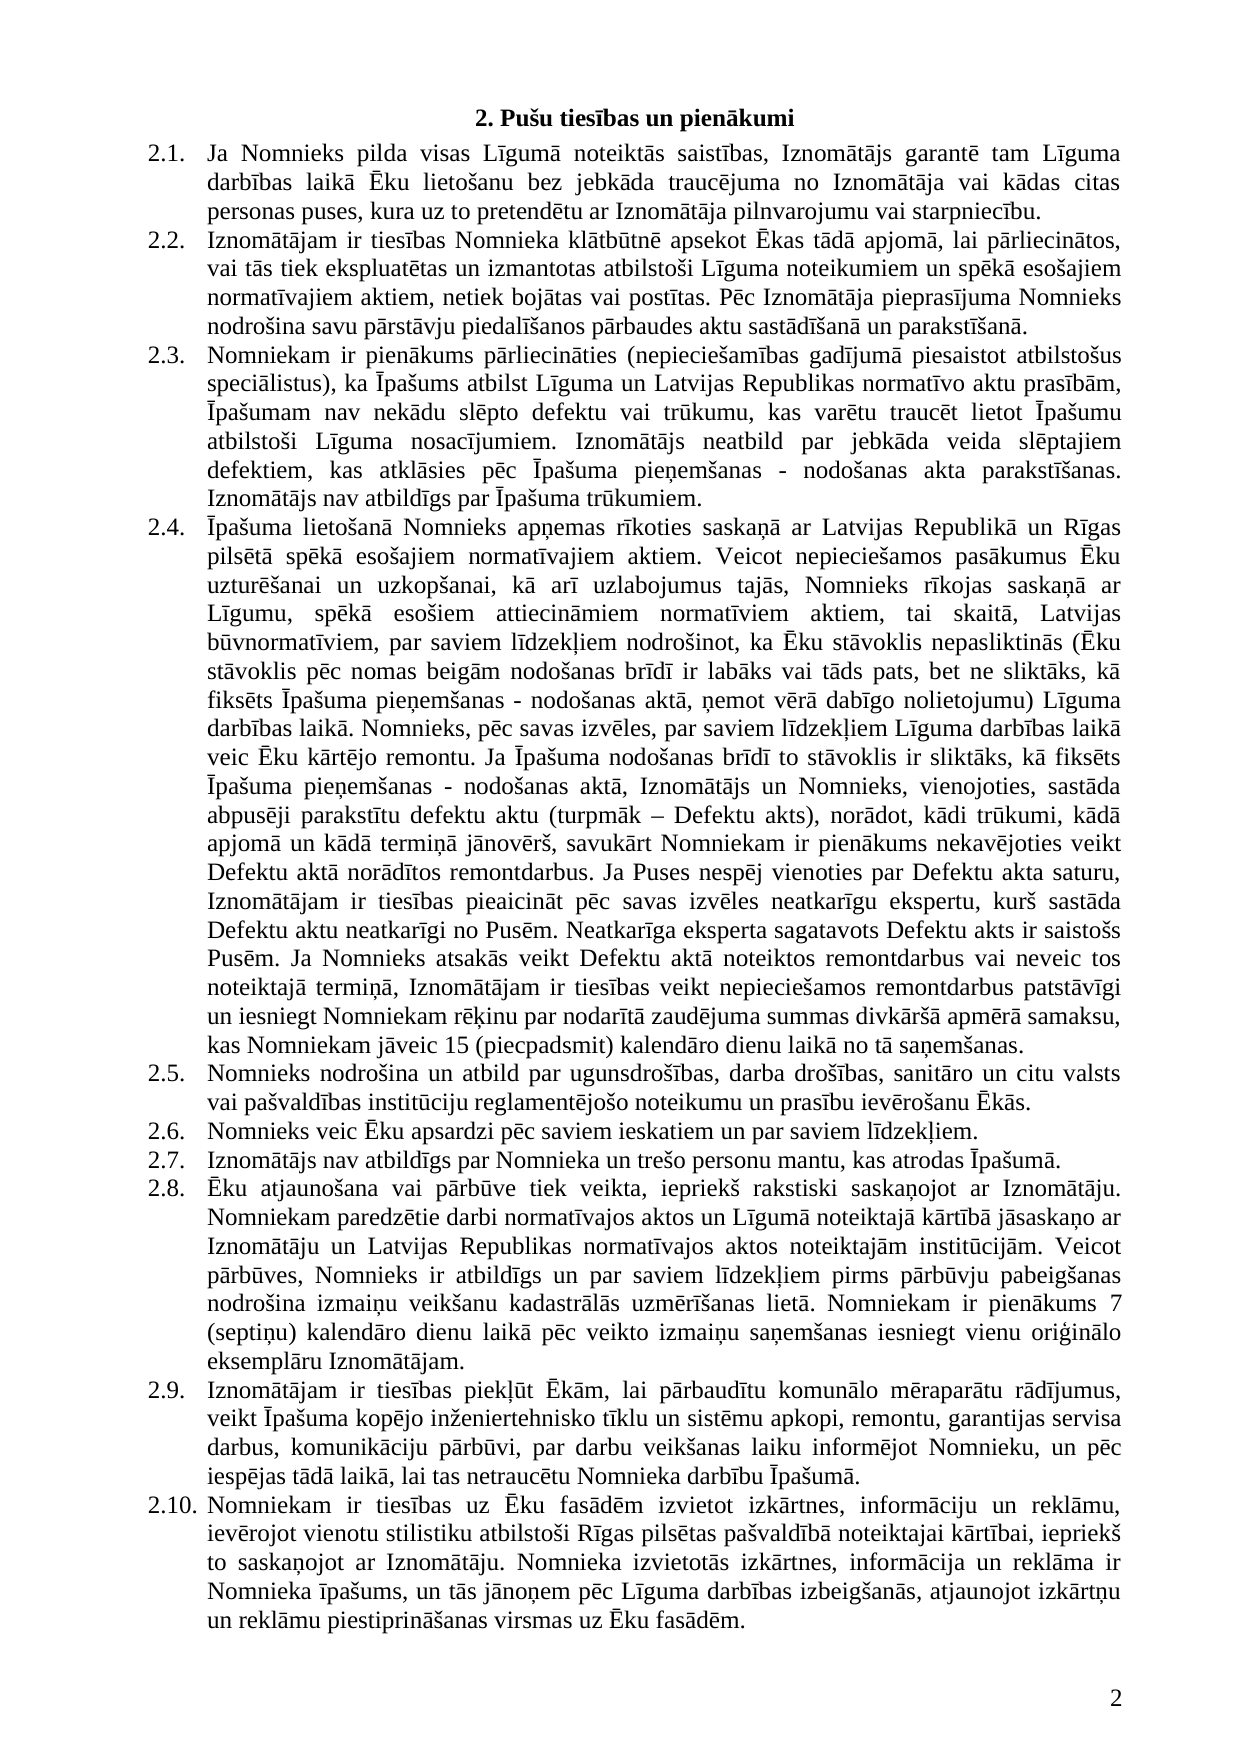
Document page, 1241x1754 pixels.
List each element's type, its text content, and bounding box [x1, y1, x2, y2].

list Iznomātājam ir tiesības Nomnieka klātbūtnē apsekot Ēkas tādā apjomā, lai pārliecinātos, vai tās tiek ekspluatētas un izmantotas atbilstoši Līguma noteikumiem un spēkā esošajiem normatīvajiem aktiem, netiek bojātas vai postītas. Pēc Iznomātāja pieprasījuma Nomnieks nodrošina savu pārstāvju piedalīšanos pārbaudes aktu sastādīšanā un parakstīšanā. [148, 225, 1122, 340]
list Nomniekam ir tiesības uz Ēku fasādēm izvietot izkārtnes, informāciju un reklāmu, ievērojot vienotu stilistiku atbilstoši Rīgas pilsētas pašvaldībā noteiktajai kārtībai, iepriekš to saskaņojot ar Iznomātāju. Nomnieka izvietotās izkārtnes, informācija un reklāma ir Nomnieka īpašums, un tās jānoņem pēc Līguma darbības izbeigšanās, atjaunojot izkārtņu un reklāmu piestiprināšanas virsmas uz Ēku fasādēm. [148, 1490, 1122, 1633]
list Nomnieks nodrošina un atbild par ugunsdrošības, darba drošības, sanitāro un citu valsts vai pašvaldības institūciju reglamentējošo noteikumu un prasību ievērošanu Ēkās. [148, 1058, 1122, 1116]
list Iznomātājam ir tiesības piekļūt Ēkām, lai pārbaudītu komunālo mēraparātu rādījumus, veikt Īpašuma kopējo inženiertehnisko tīklu un sistēmu apkopi, remontu, garantijas servisa darbus, komunikāciju pārbūvi, par darbu veikšanas laiku informējot Nomnieku, un pēc iespējas tādā laikā, lai tas netraucētu Nomnieka darbību Īpašumā. [148, 1375, 1122, 1490]
list Pušu tiesības un pienākumi [148, 103, 1122, 132]
list Ja Nomnieks pilda visas Līgumā noteiktās saistības, Iznomātājs garantē tam Līguma darbības laikā Ēku lietošanu bez jebkāda traucējuma no Iznomātāja vai kādas citas personas puses, kura uz to pretendētu ar Iznomātāja pilnvarojumu vai starpniecību. [148, 138, 1122, 225]
list Īpašuma lietošanā Nomnieks apņemas rīkoties saskaņā ar Latvijas Republikā un Rīgas pilsētā spēkā esošajiem normatīvajiem aktiem. Veicot nepieciešamos pasākumus Ēku uzturēšanai un uzkopšanai, kā arī uzlabojumus tajās, Nomnieks rīkojas saskaņā ar Līgumu, spēkā esošiem attiecināmiem normatīviem aktiem, tai skaitā, Latvijas būvnormatīviem, par saviem līdzekļiem nodrošinot, ka Ēku stāvoklis nepasliktinās (Ēku stāvoklis pēc nomas beigām nodošanas brīdī ir labāks vai tāds pats, bet ne sliktāks, kā fiksēts Īpašuma pieņemšanas - nodošanas aktā, ņemot vērā dabīgo nolietojumu) Līguma darbības laikā. Nomnieks, pēc savas izvēles, par saviem līdzekļiem Līguma darbības laikā veic Ēku kārtējo remontu. Ja Īpašuma nodošanas brīdī to stāvoklis ir sliktāks, kā fiksēts Īpašuma pieņemšanas - nodošanas aktā, Iznomātājs un Nomnieks, vienojoties, sastāda abpusēji parakstītu defektu aktu (turpmāk – Defektu akts), norādot, kādi trūkumi, kādā apjomā un kādā termiņā jānovērš, savukārt Nomniekam ir pienākums nekavējoties veikt Defektu aktā norādītos remontdarbus. Ja Puses nespēj vienoties par Defektu akta saturu, Iznomātājam ir tiesības pieaicināt pēc savas izvēles neatkarīgu ekspertu, kurš sastāda Defektu aktu neatkarīgi no Pusēm. Neatkarīga eksperta sagatavots Defektu akts ir saistošs Pusēm. Ja Nomnieks atsakās veikt Defektu aktā noteiktos remontdarbus vai neveic tos noteiktajā termiņā, Iznomātājam ir tiesības veikt nepieciešamos remontdarbus patstāvīgi un iesniegt Nomniekam rēķinu par nodarītā zaudējuma summas divkāršā apmērā samaksu, kas Nomniekam jāveic 15 (piecpadsmit) kalendāro dienu laikā no tā saņemšanas. [148, 512, 1122, 1058]
list Ēku atjaunošana vai pārbūve tiek veikta, iepriekš rakstiski saskaņojot ar Iznomātāju. Nomniekam paredzētie darbi normatīvajos aktos un Līgumā noteiktajā kārtībā jāsaskaņo ar Iznomātāju un Latvijas Republikas normatīvajos aktos noteiktajām institūcijām. Veicot pārbūves, Nomnieks ir atbildīgs un par saviem līdzekļiem pirms pārbūvju pabeigšanas nodrošina izmaiņu veikšanu kadastrālās uzmērīšanas lietā. Nomniekam ir pienākums 7 (septiņu) kalendāro dienu laikā pēc veikto izmaiņu saņemšanas iesniegt vienu oriģinālo eksemplāru Iznomātājam. [148, 1173, 1122, 1375]
list Nomniekam ir pienākums pārliecināties (nepieciešamības gadījumā piesaistot atbilstošus speciālistus), ka Īpašums atbilst Līguma un Latvijas Republikas normatīvo aktu prasībām, Īpašumam nav nekādu slēpto defektu vai trūkumu, kas varētu traucēt lietot Īpašumu atbilstoši Līguma nosacījumiem. Iznomātājs neatbild par jebkāda veida slēptajiem defektiem, kas atklāsies pēc Īpašuma pieņemšanas - nodošanas akta parakstīšanas. Iznomātājs nav atbildīgs par Īpašuma trūkumiem. [148, 340, 1122, 512]
list Nomnieks veic Ēku apsardzi pēc saviem ieskatiem un par saviem līdzekļiem. [148, 1116, 1122, 1145]
list Iznomātājs nav atbildīgs par Nomnieka un trešo personu mantu, kas atrodas Īpašumā. [148, 1145, 1122, 1173]
